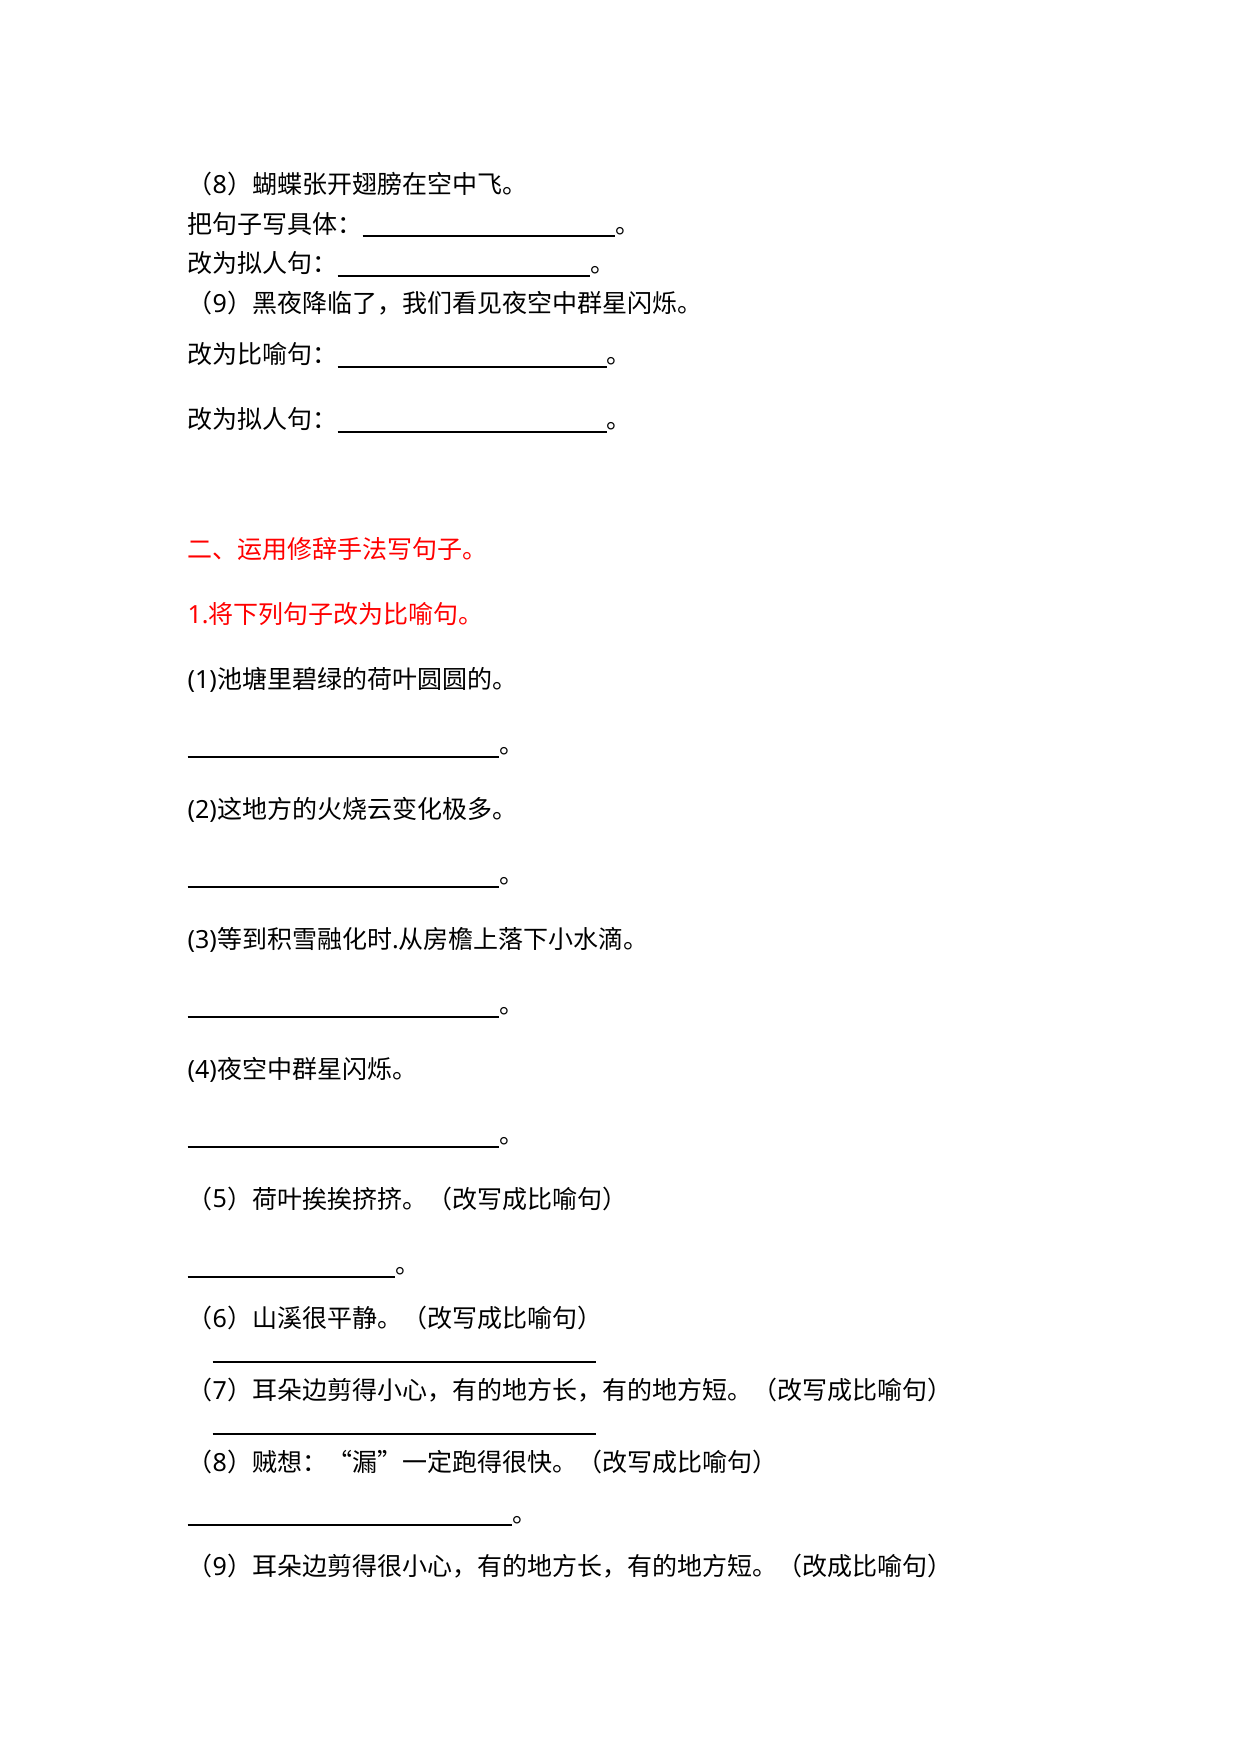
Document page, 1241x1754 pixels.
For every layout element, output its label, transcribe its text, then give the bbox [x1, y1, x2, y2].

text （8）贼想：“漏”一定跑得很快。（改写成比喻句） [187, 1439, 1053, 1479]
text 改为拟人句： 。 [187, 241, 1053, 281]
text 。 [187, 1230, 1053, 1295]
text 二、运用修辞手法写句子。 [187, 450, 1053, 580]
text 。 [187, 1100, 1053, 1165]
text （5）荷叶挨挨挤挤。（改写成比喻句） [187, 1165, 1053, 1230]
text （8）蝴蝶张开翅膀在空中飞。 [187, 162, 1053, 202]
text 。 [187, 1479, 1053, 1544]
text （6）山溪很平静。（改写成比喻句） [187, 1295, 1053, 1335]
text （7）耳朵边剪得小心，有的地方长，有的地方短。（改写成比喻句） [187, 1367, 1053, 1407]
text 改为比喻句： 。 [187, 320, 1053, 385]
text 1.将下列句子改为比喻句。 (1)池塘里碧绿的荷叶圆圆的。 。 (2)这地方的火烧云变化极多。 。 (3)等到积雪融化时.从房檐上落下小水滴。 。 (4)夜空中群星闪烁。 [187, 580, 1053, 1100]
text （9）黑夜降临了，我们看见夜空中群星闪烁。 [187, 281, 1053, 320]
text 改为拟人句： 。 [187, 385, 1053, 450]
text （9）耳朵边剪得很小心，有的地方长，有的地方短。（改成比喻句） [187, 1544, 1053, 1584]
text 把句子写具体： 。 [187, 202, 1053, 241]
